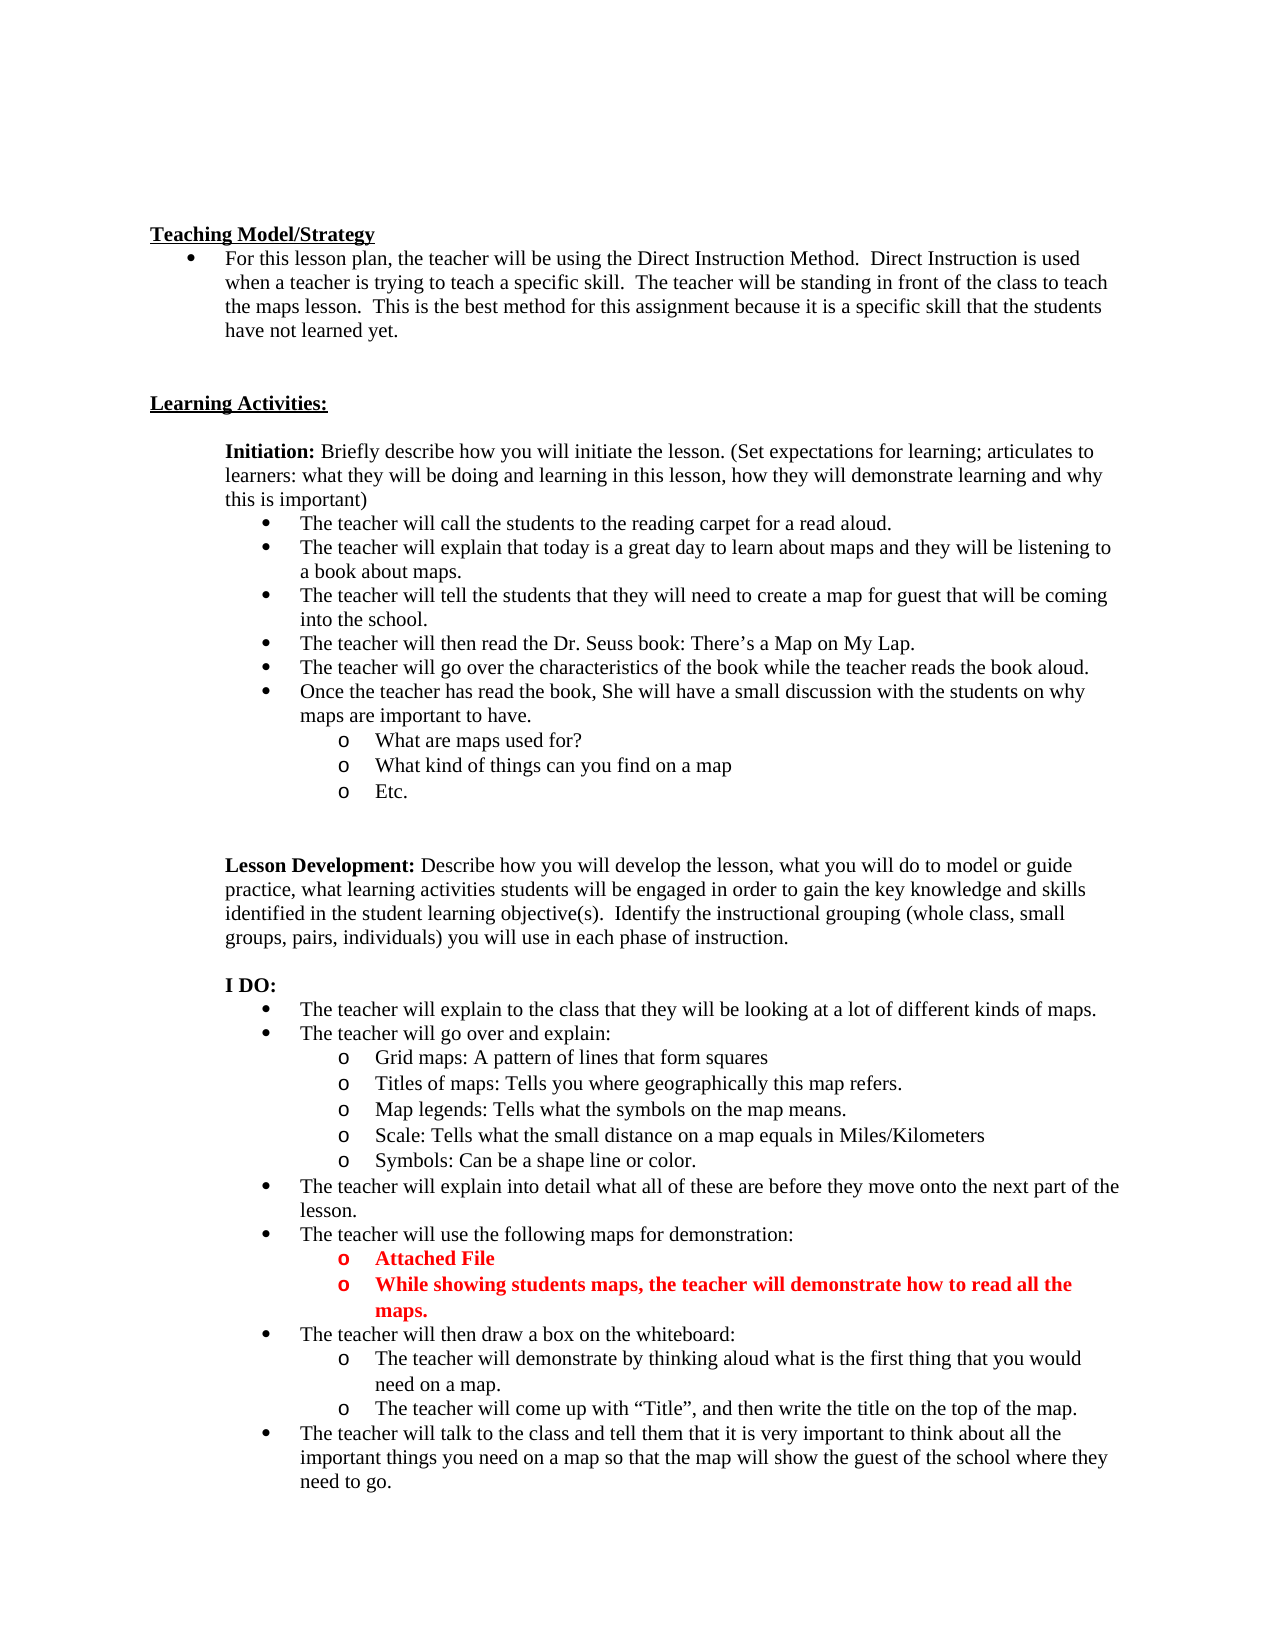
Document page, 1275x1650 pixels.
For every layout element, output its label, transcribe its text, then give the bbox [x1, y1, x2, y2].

list The teacher will tell the students that they will need to create a map for guest that will be coming into the school. [262, 583, 1125, 631]
list The teacher will then draw a box on the whiteboard: [262, 1322, 1125, 1346]
list The teacher will explain that today is a great day to learn about maps and they will be listening to a book about maps. [262, 535, 1125, 583]
list Map legends: Tells what the symbols on the map means. [337, 1097, 1125, 1122]
list The teacher will demonstrate by thinking aloud what is the first thing that you would need on a map. [337, 1346, 1125, 1396]
text I DO: [225, 973, 1125, 997]
list The teacher will then read the Dr. Seuss book: There’s a Map on My Lap. [262, 631, 1125, 655]
text Learning Activities: [150, 391, 1125, 415]
list The teacher will explain to the class that they will be looking at a lot of different kinds of maps. [262, 997, 1125, 1021]
list Attached File [337, 1246, 1125, 1272]
list What kind of things can you find on a map [337, 753, 1125, 779]
list The teacher will go over the characteristics of the book while the teacher reads the book aloud. [262, 655, 1125, 679]
list For this lesson plan, the teacher will be using the Direct Instruction Method. Direct Instruction is used when a teacher is trying to teach a specific skill. The teacher will be standing in front of the class to teach the maps lesson. This is the best method for this assignment because it is a specific skill that the students have not learned yet. [187, 246, 1125, 342]
text Lesson Development: Describe how you will develop the lesson, what you will do to model or guide practice, what learning activities students will be engaged in order to gain the key knowledge and skills identified in the student learning objective(s). Identify the instructional grouping (whole class, small groups, pairs, individuals) you will use in each phase of instruction. [225, 853, 1125, 949]
list The teacher will talk to the class and tell them that it is very important to think about all the important things you need on a map so that the map will show the guest of the school where they need to go. [262, 1421, 1125, 1493]
list Symbols: Can be a shape line or color. [337, 1148, 1125, 1174]
text Initiation: Briefly describe how you will initiate the lesson. (Set expectations for learning; articulates to learners: what they will be doing and learning in this lesson, how they will demonstrate learning and why this is important) [225, 439, 1125, 511]
list The teacher will use the following maps for demonstration: [262, 1222, 1125, 1246]
list Once the teacher has read the book, She will have a small discussion with the students on why maps are important to have. [262, 679, 1125, 727]
list Grid maps: A pattern of lines that form squares [337, 1045, 1125, 1071]
text Teaching Model/Strategy [150, 222, 1125, 246]
list The teacher will go over and explain: [262, 1021, 1125, 1045]
list The teacher will come up with “Title”, and then write the title on the top of the map. [337, 1396, 1125, 1421]
list Scale: Tells what the small distance on a map equals in Miles/Kilometers [337, 1122, 1125, 1148]
list While showing students maps, the teacher will demonstrate how to read all the maps. [337, 1272, 1125, 1322]
list Etc. [337, 779, 1125, 805]
list The teacher will explain into detail what all of these are before they move onto the next part of the lesson. [262, 1174, 1125, 1222]
list Titles of maps: Tells you where geographically this map refers. [337, 1071, 1125, 1097]
list The teacher will call the students to the reading carpet for a read aloud. [262, 511, 1125, 535]
list What are maps used for? [337, 727, 1125, 753]
